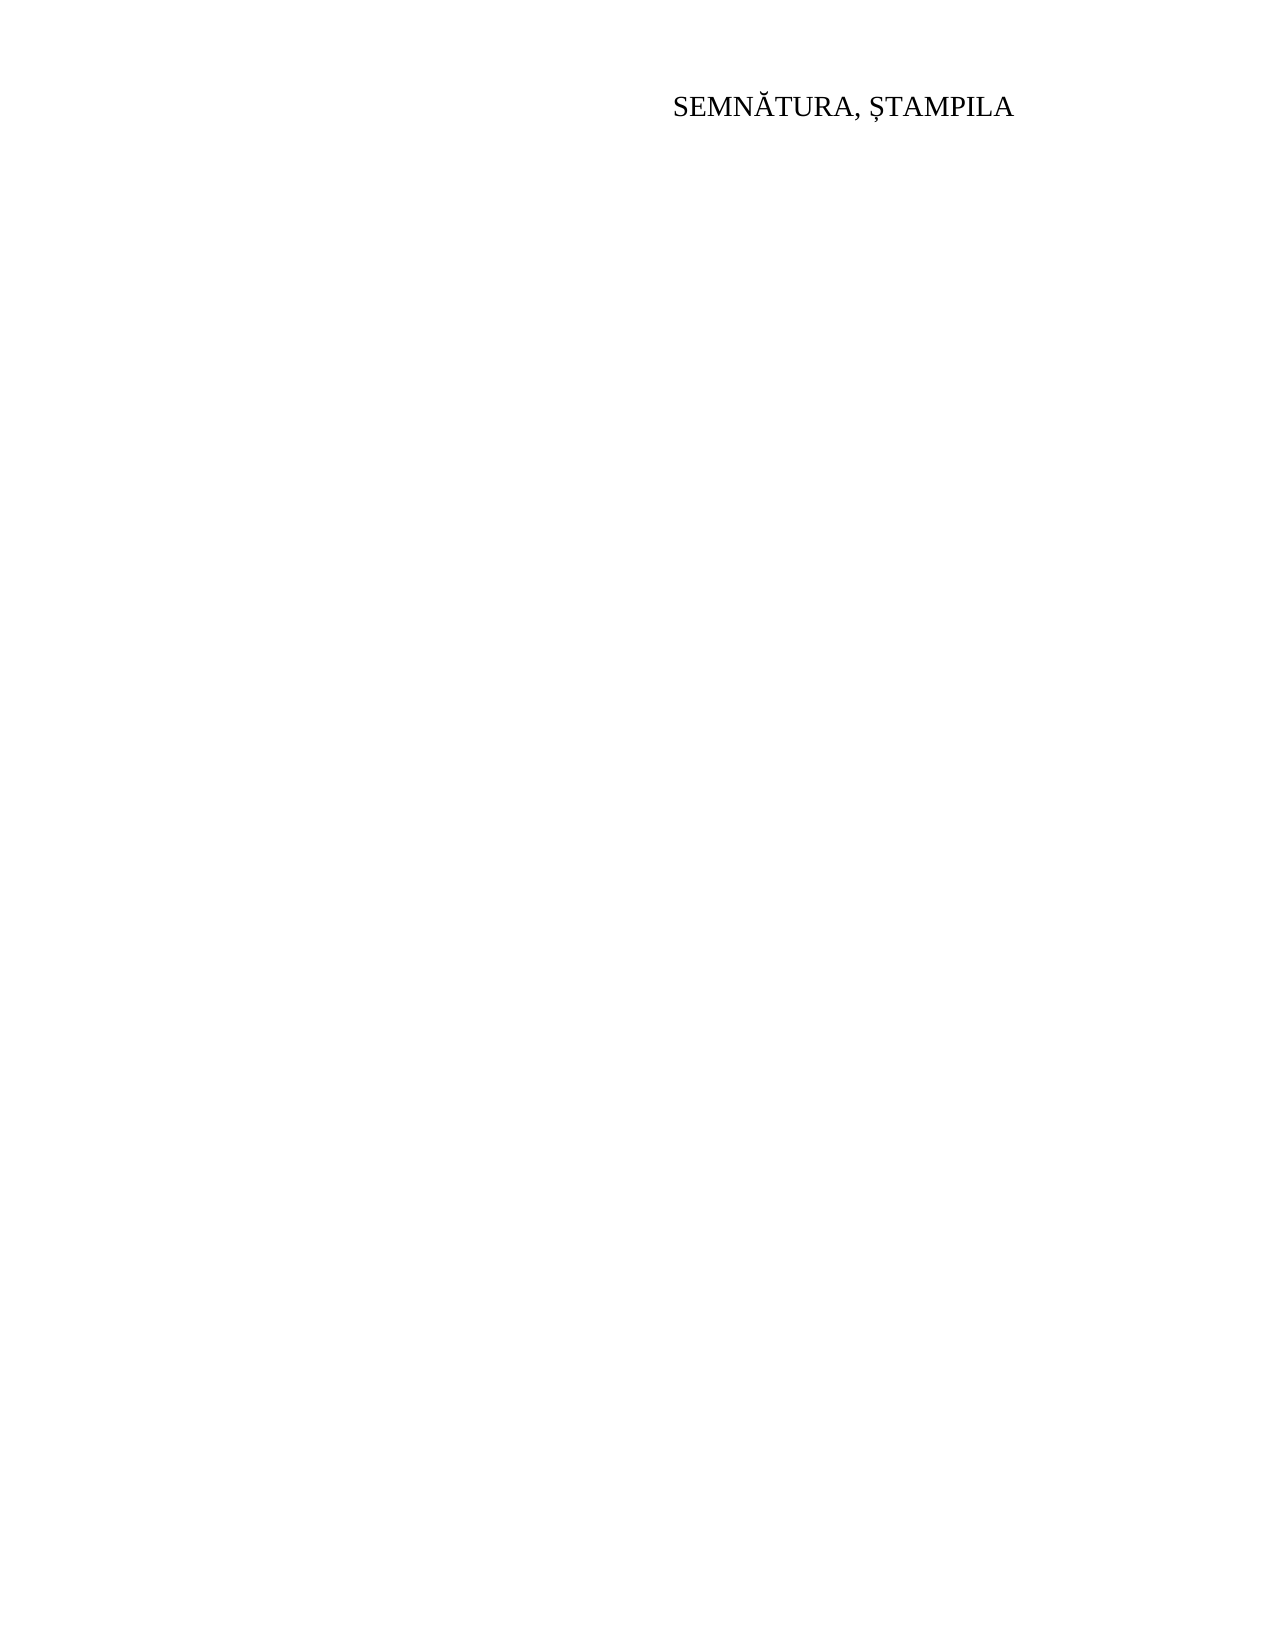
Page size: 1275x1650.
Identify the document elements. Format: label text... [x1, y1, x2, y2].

text SEMNĂTURA, ȘTAMPILA [673, 89, 1127, 122]
